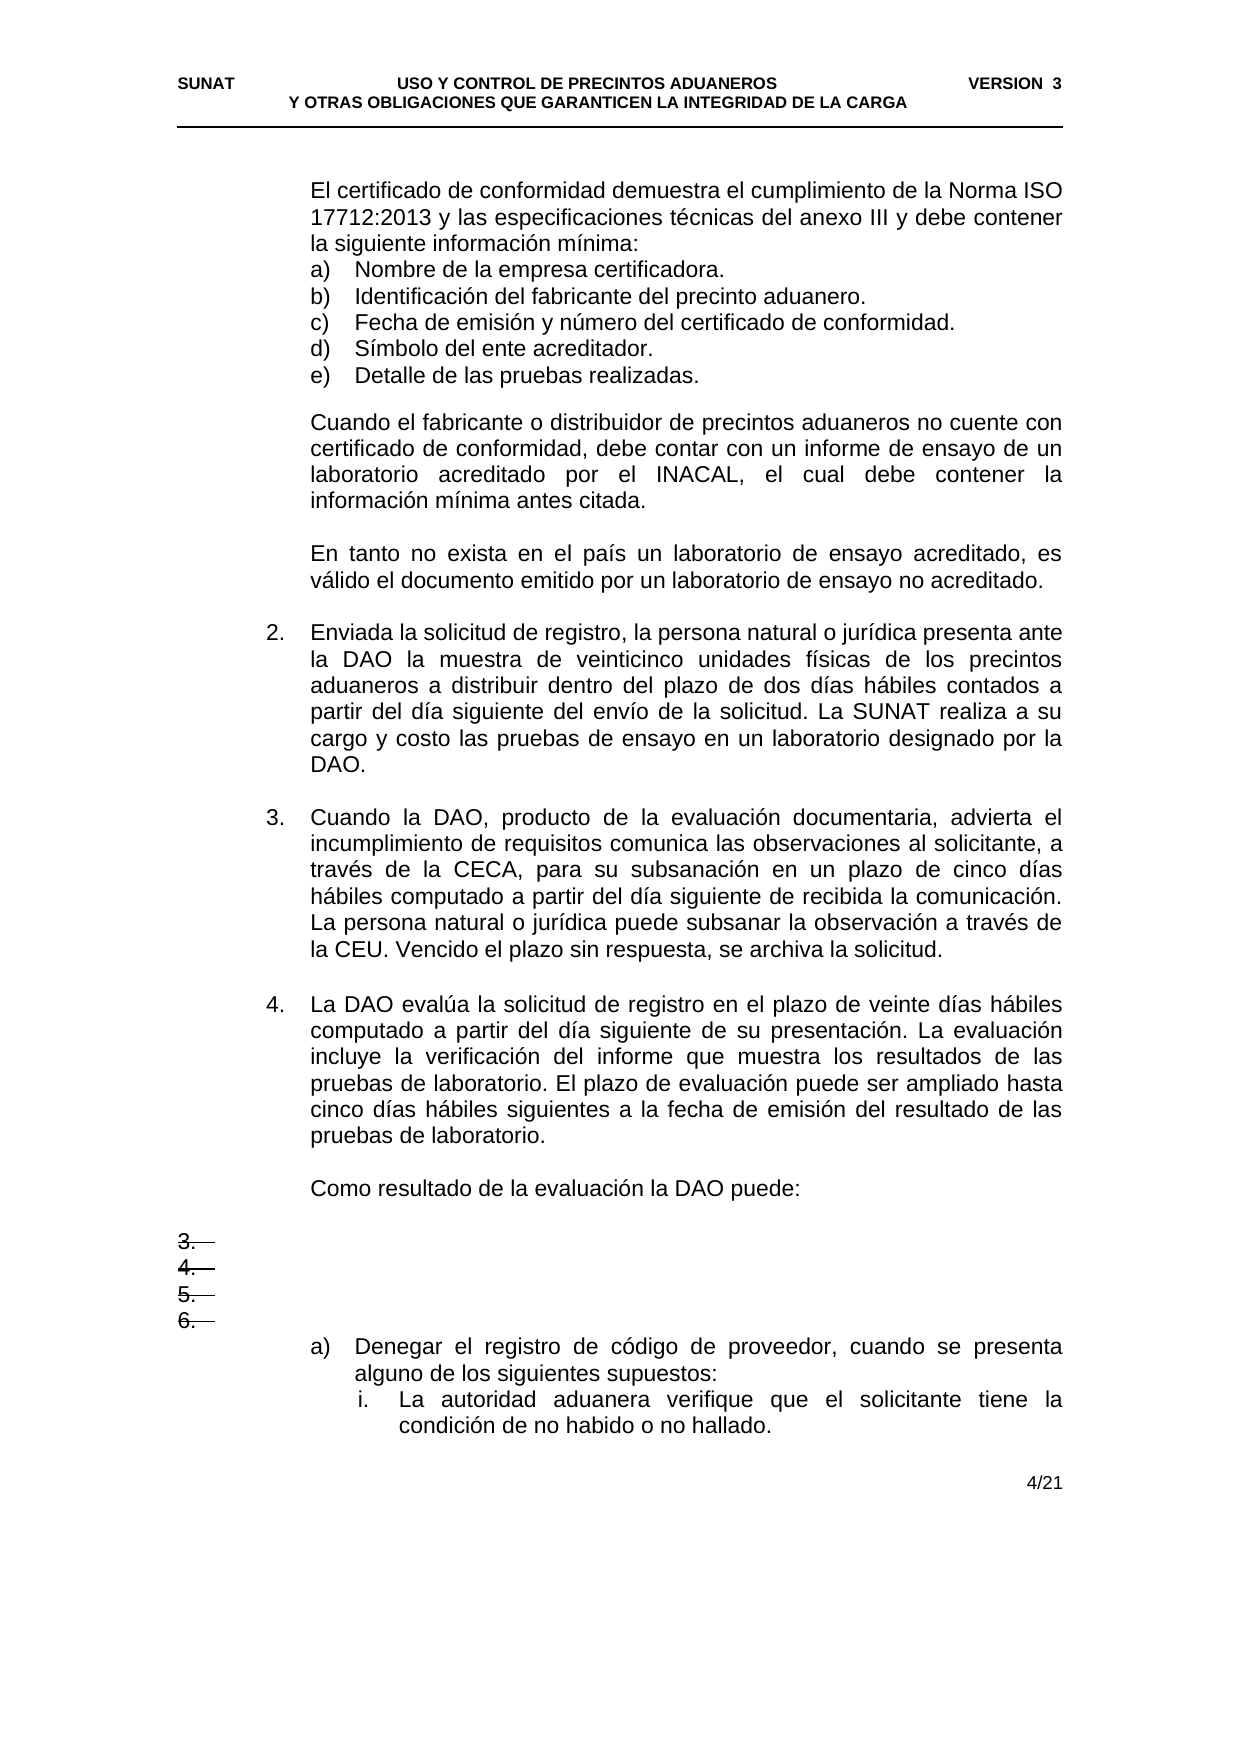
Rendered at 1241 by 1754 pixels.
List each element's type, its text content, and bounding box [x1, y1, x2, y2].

list Fecha de emisión y número del certificado de conformidad. [310, 309, 1063, 335]
list Como resultado de la evaluación la DAO puede: [310, 1175, 1063, 1201]
list Nombre de la empresa certificadora. [310, 256, 1063, 283]
list Identificación del fabricante del precinto aduanero. [310, 283, 1063, 309]
list Símbolo del ente acreditador. [310, 335, 1063, 362]
list 2. Enviada la solicitud de registro, la persona natural o jurídica presenta ante la DAO la muestra de veinticinco unidades físicas de los precintos aduaneros a distribuir dentro del plazo de dos días hábiles contados a partir del día siguiente del envío de la solicitud. La SUNAT realiza a su cargo y costo las pruebas de ensayo en un laboratorio designado por la DAO. [266, 619, 1063, 777]
text En tanto no exista en el país un laboratorio de ensayo acreditado, es válido el documento emitido por un laboratorio de ensayo no acreditado. [310, 540, 1063, 593]
list La autoridad aduanera verifique que el solicitante tiene la condición de no habido o no hallado. [369, 1386, 1063, 1439]
list Denegar el registro de código de proveedor, cuando se presenta alguno de los siguientes supuestos: [310, 1333, 1063, 1386]
list 4. La DAO evalúa la solicitud de registro en el plazo de veinte días hábiles computado a partir del día siguiente de su presentación. La evaluación incluye la verificación del informe que muestra los resultados de las pruebas de laboratorio. El plazo de evaluación puede ser ampliado hasta cinco días hábiles siguientes a la fecha de emisión del resultado de las pruebas de laboratorio. [266, 991, 1063, 1149]
text El certificado de conformidad demuestra el cumplimiento de la Norma ISO 17712:2013 y las especificaciones técnicas del anexo III y debe contener la siguiente información mínima: [310, 177, 1063, 256]
list 3. Cuando la DAO, producto de la evaluación documentaria, advierta el incumplimiento de requisitos comunica las observaciones al solicitante, a través de la CECA, para su subsanación en un plazo de cinco días hábiles computado a partir del día siguiente de recibida la comunicación. La persona natural o jurídica puede subsanar la observación a través de la CEU. Vencido el plazo sin respuesta, se archiva la solicitud. [266, 804, 1063, 962]
text Cuando el fabricante o distribuidor de precintos aduaneros no cuente con certificado de conformidad, debe contar con un informe de ensayo de un laboratorio acreditado por el INACAL, el cual debe contener la información mínima antes citada. [310, 408, 1063, 514]
list Detalle de las pruebas realizadas. [310, 362, 1063, 388]
